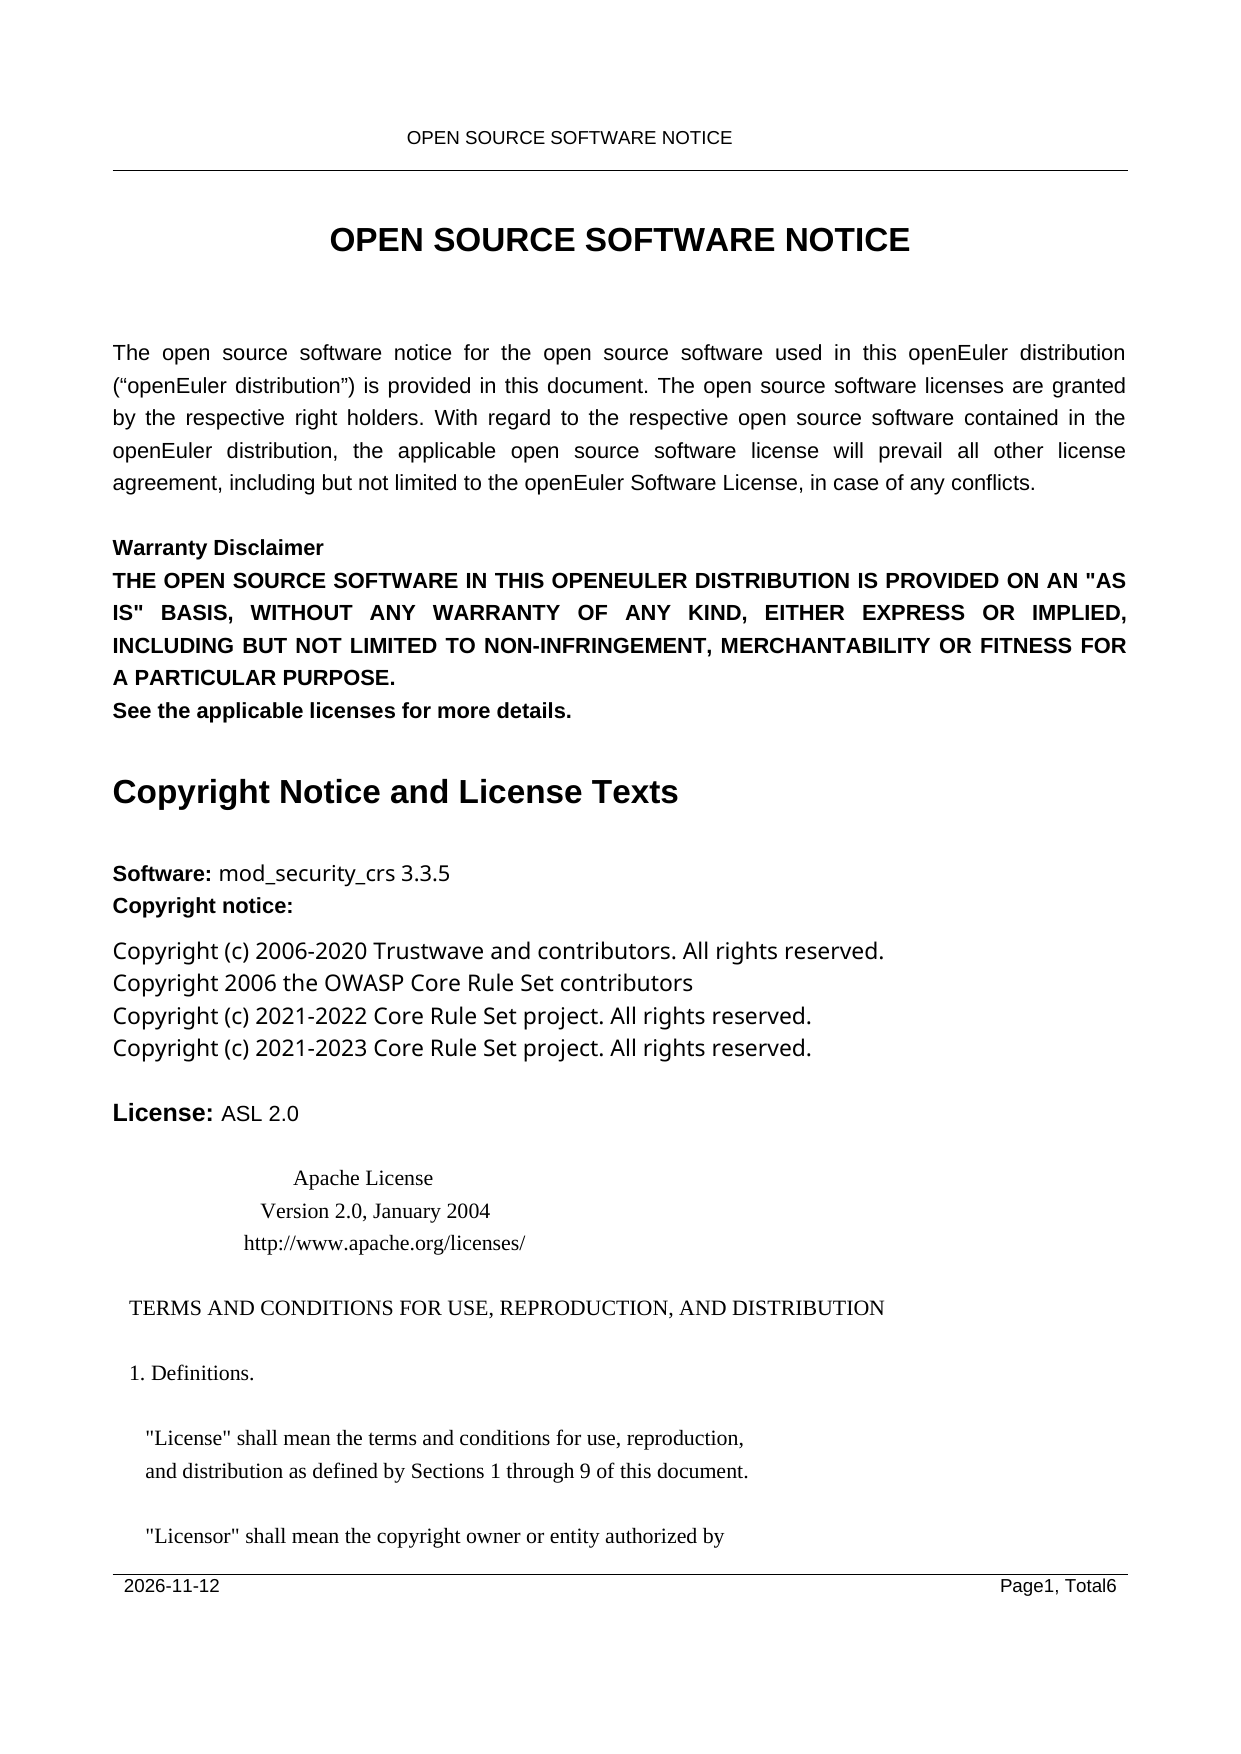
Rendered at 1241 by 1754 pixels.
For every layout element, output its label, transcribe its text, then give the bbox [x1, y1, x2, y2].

text Warranty Disclaimer [112, 531, 1128, 564]
text The open source software notice for the open source software used in this openEuler distribution (“openEuler distribution”) is provided in this document. The open source software licenses are granted by the respective right holders. With regard to the respective open source software contained in the openEuler distribution, the applicable open source software license will prevail all other license agreement, including but not limited to the openEuler Software License, in case of any conflicts. [112, 336, 1128, 499]
text OPEN SOURCE SOFTWARE NOTICE [112, 206, 1128, 271]
title Software: mod_security_crs 3.3.5 [112, 856, 1128, 889]
text Copyright notice: [112, 889, 1128, 921]
text Copyright Notice and License Texts [112, 759, 1128, 824]
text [112, 1129, 1128, 1551]
text THE OPEN SOURCE SOFTWARE IN THIS OPENEULER DISTRIBUTION IS PROVIDED ON AN "AS IS" BASIS, WITHOUT ANY WARRANTY OF ANY KIND, EITHER EXPRESS OR IMPLIED, INCLUDING BUT NOT LIMITED TO NON-INFRINGEMENT, MERCHANTABILITY OR FITNESS FOR A PARTICULAR PURPOSE. See the applicable licenses for more details. [112, 564, 1128, 726]
text Copyright (c) 2006-2020 Trustwave and contributors. All rights reserved. Copyright 2006 the OWASP Core Rule Set contributors Copyright (c) 2021-2022 Core Rule Set project. All rights reserved. Copyright (c) 2021-2023 Core Rule Set project. All rights reserved. [112, 934, 1128, 1096]
text License: ASL 2.0 [112, 1096, 1128, 1129]
